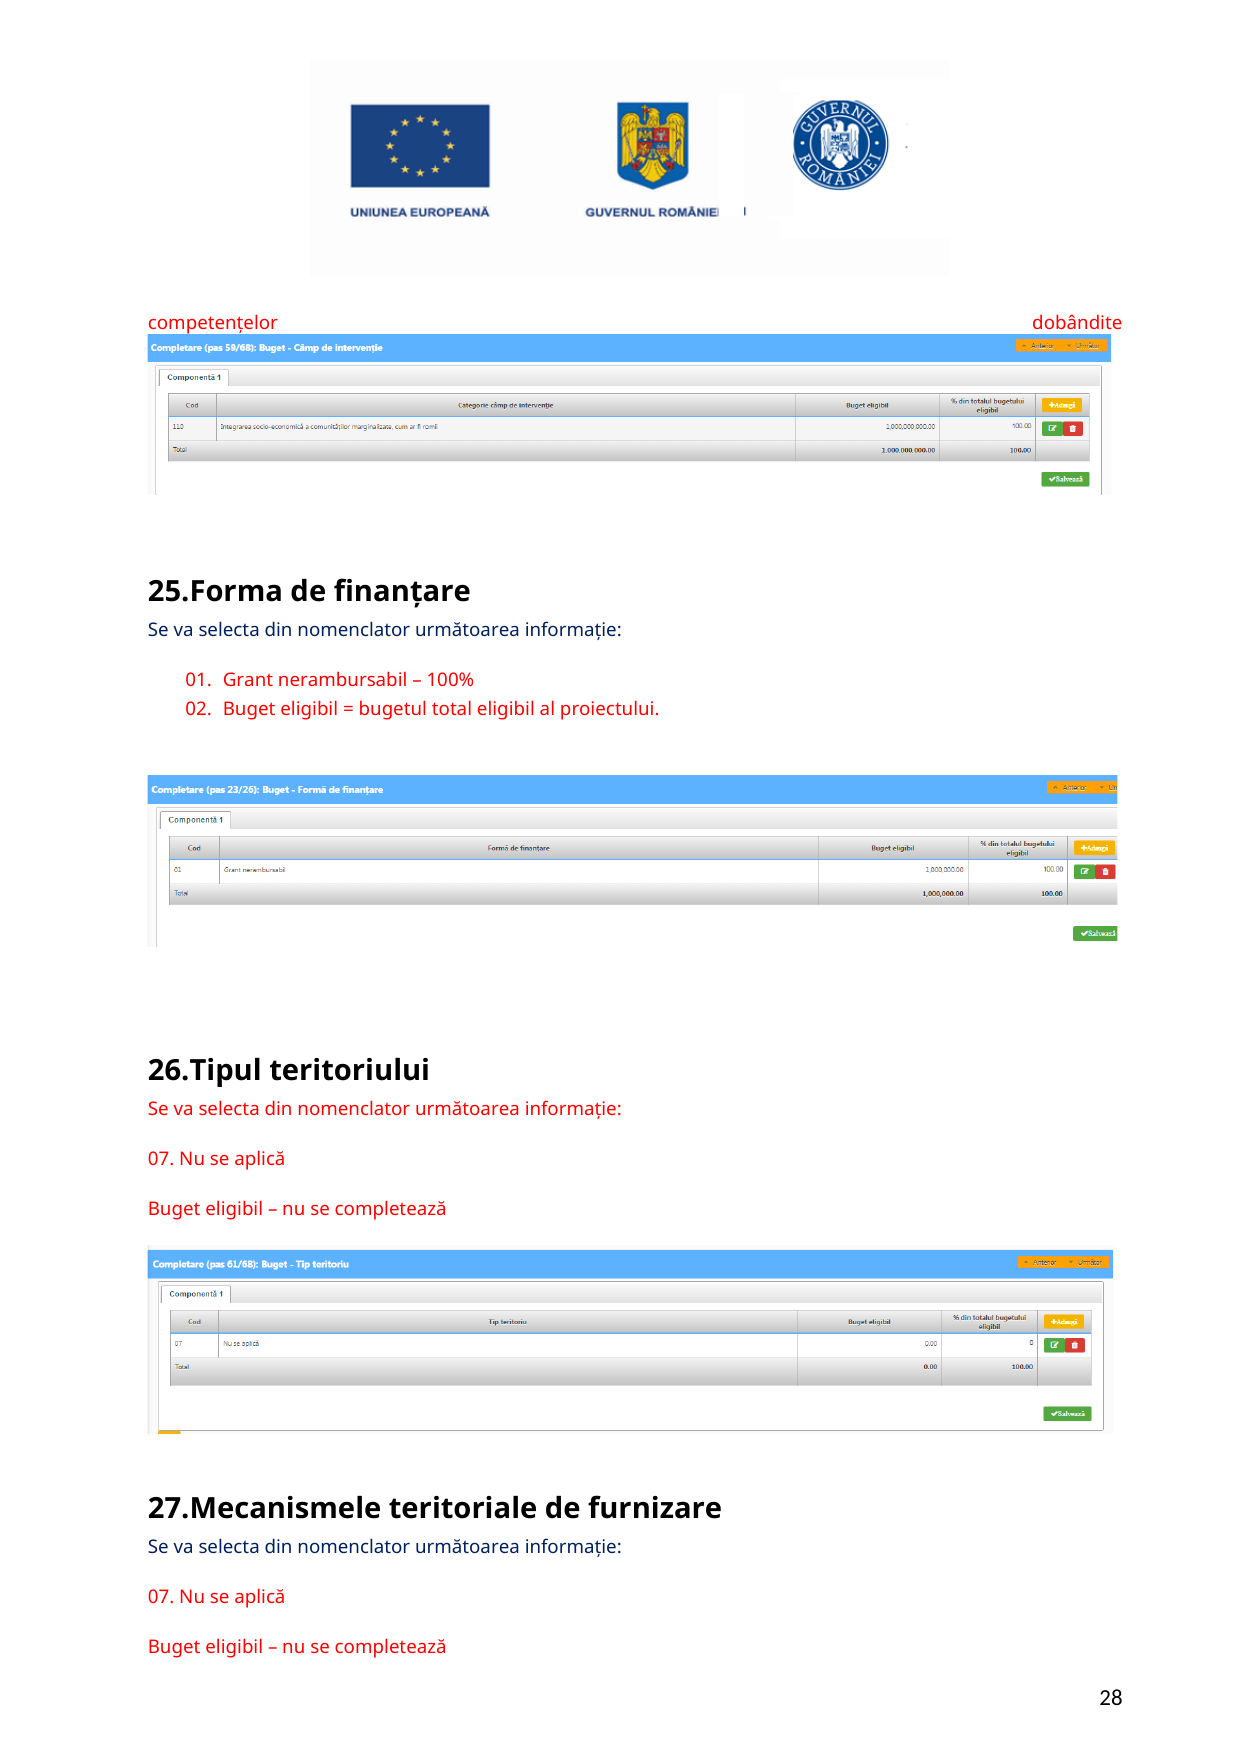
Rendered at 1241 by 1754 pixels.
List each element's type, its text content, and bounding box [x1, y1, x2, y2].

text Se va selecta din nomenclator următoarea informație: [148, 1533, 1122, 1558]
list Grant nerambursabil – 100% [185, 666, 1122, 692]
subtitle 25.Forma de finanţare [148, 571, 1122, 610]
text Buget eligibil – nu se completează [148, 1196, 1122, 1221]
list Buget eligibil = bugetul total eligibil al proiectului. [185, 696, 1122, 721]
text 07. Nu se aplică [148, 1145, 1122, 1171]
text Se va selecta din nomenclator următoarea informație: [148, 616, 1122, 642]
subtitle 26.Tipul teritoriului [148, 1050, 1122, 1089]
text Se va selecta din nomenclator următoarea informație: [148, 1095, 1122, 1121]
text 07. Nu se aplică [148, 1583, 1122, 1608]
picture [147, 334, 1112, 495]
picture [147, 1245, 1114, 1434]
picture [309, 59, 950, 277]
text Buget eligibil – nu se completează [148, 1633, 1122, 1659]
picture [147, 775, 1118, 947]
subtitle 27.Mecanismele teritoriale de furnizare [148, 1487, 1122, 1527]
